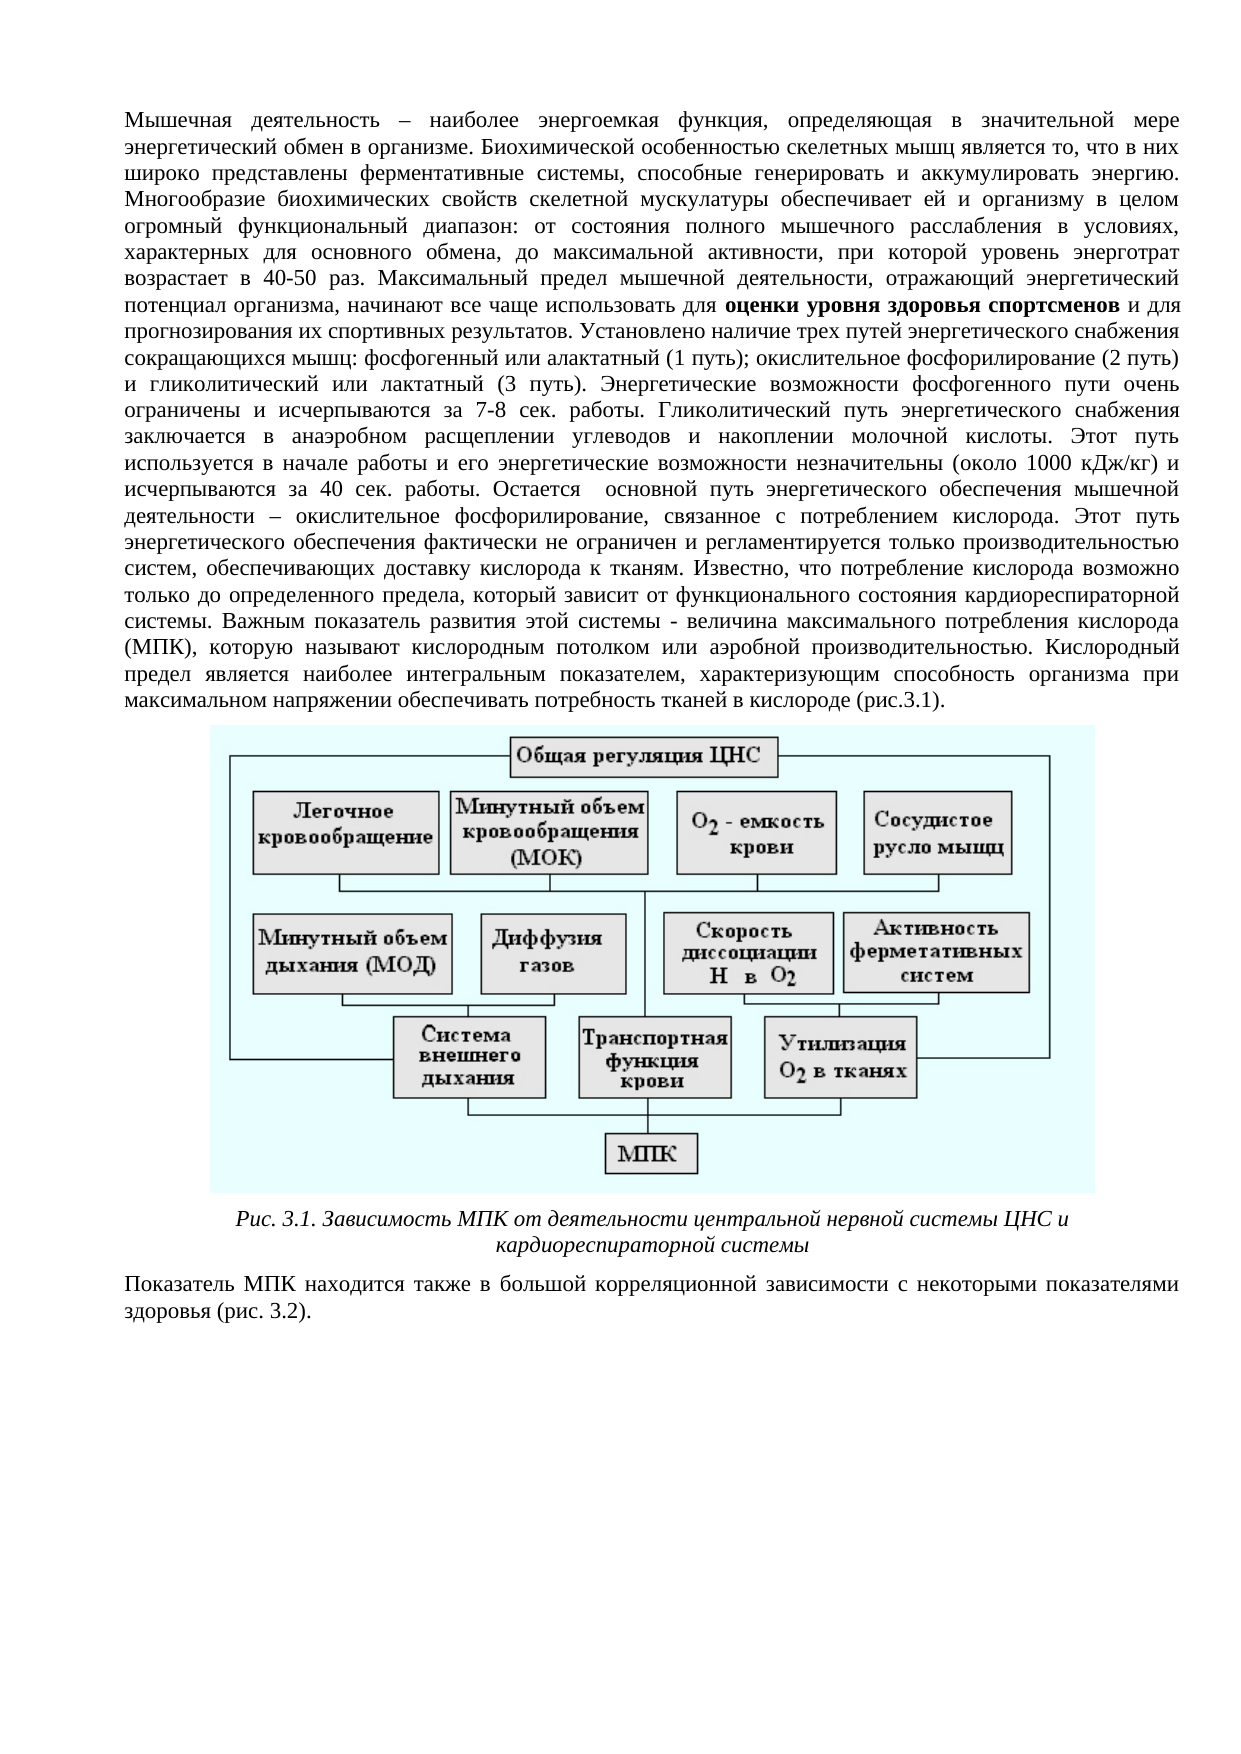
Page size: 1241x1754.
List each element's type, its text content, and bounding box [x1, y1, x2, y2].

text Показатель МПК находится также в большой корреляционной зависимости с некоторыми показателями здоровья (рис. 3.2). [124, 1270, 1181, 1323]
text Рис. 3.1. Зависимость МПК от деятельности центральной нервной системы ЦНС и кардиореспираторной системы [124, 1205, 1181, 1258]
picture [209, 725, 1096, 1193]
text Мышечная деятельность – наиболее энергоемкая функция, определяющая в значительной мере энергетический обмен в организме. Биохимической особенностью скелетных мышц является то, что в них широко представлены ферментативные системы, способные генерировать и аккумулировать энергию. Многообразие биохимических свойств скелетной мускулатуры обеспечивает ей и организму в целом огромный функциональный диапазон: от состояния полного мышечного расслабления в условиях, характерных для основного обмена, до максимальной активности, при которой уровень энерготрат возрастает в 40-50 раз. Максимальный предел мышечной деятельности, отражающий энергетический потенциал организма, начинают все чаще использовать для оценки уровня здоровья спортсменов и для прогнозирования их спортивных результатов. Установлено наличие трех путей энергетического снабжения сокращающихся мышц: фосфогенный или алактатный (1 путь); окислительное фосфорилирование (2 путь) и гликолитический или лактатный (3 путь). Энергетические возможности фосфогенного пути очень ограничены и исчерпываются за 7-8 сек. работы. Гликолитический путь энергетического снабжения заключается в анаэробном расщеплении углеводов и накоплении молочной кислоты. Этот путь используется в начале работы и его энергетические возможности незначительны (около 1000 кДж/кг) и исчерпываются за 40 сек. работы. Остается основной путь энергетического обеспечения мышечной деятельности – окислительное фосфорилирование, связанное с потреблением кислорода. Этот путь энергетического обеспечения фактически не ограничен и регламентируется только производительностью систем, обеспечивающих доставку кислорода к тканям. Известно, что потребление кислорода возможно только до определенного предела, который зависит от функционального состояния кардиореспираторной системы. Важным показатель развития этой системы - величина максимального потребления кислорода (МПК), которую называют кислородным потолком или аэробной производительностью. Кислородный предел является наиболее интегральным показателем, характеризующим способность организма при максимальном напряжении обеспечивать потребность тканей в кислороде (рис.3.1). [124, 106, 1181, 712]
